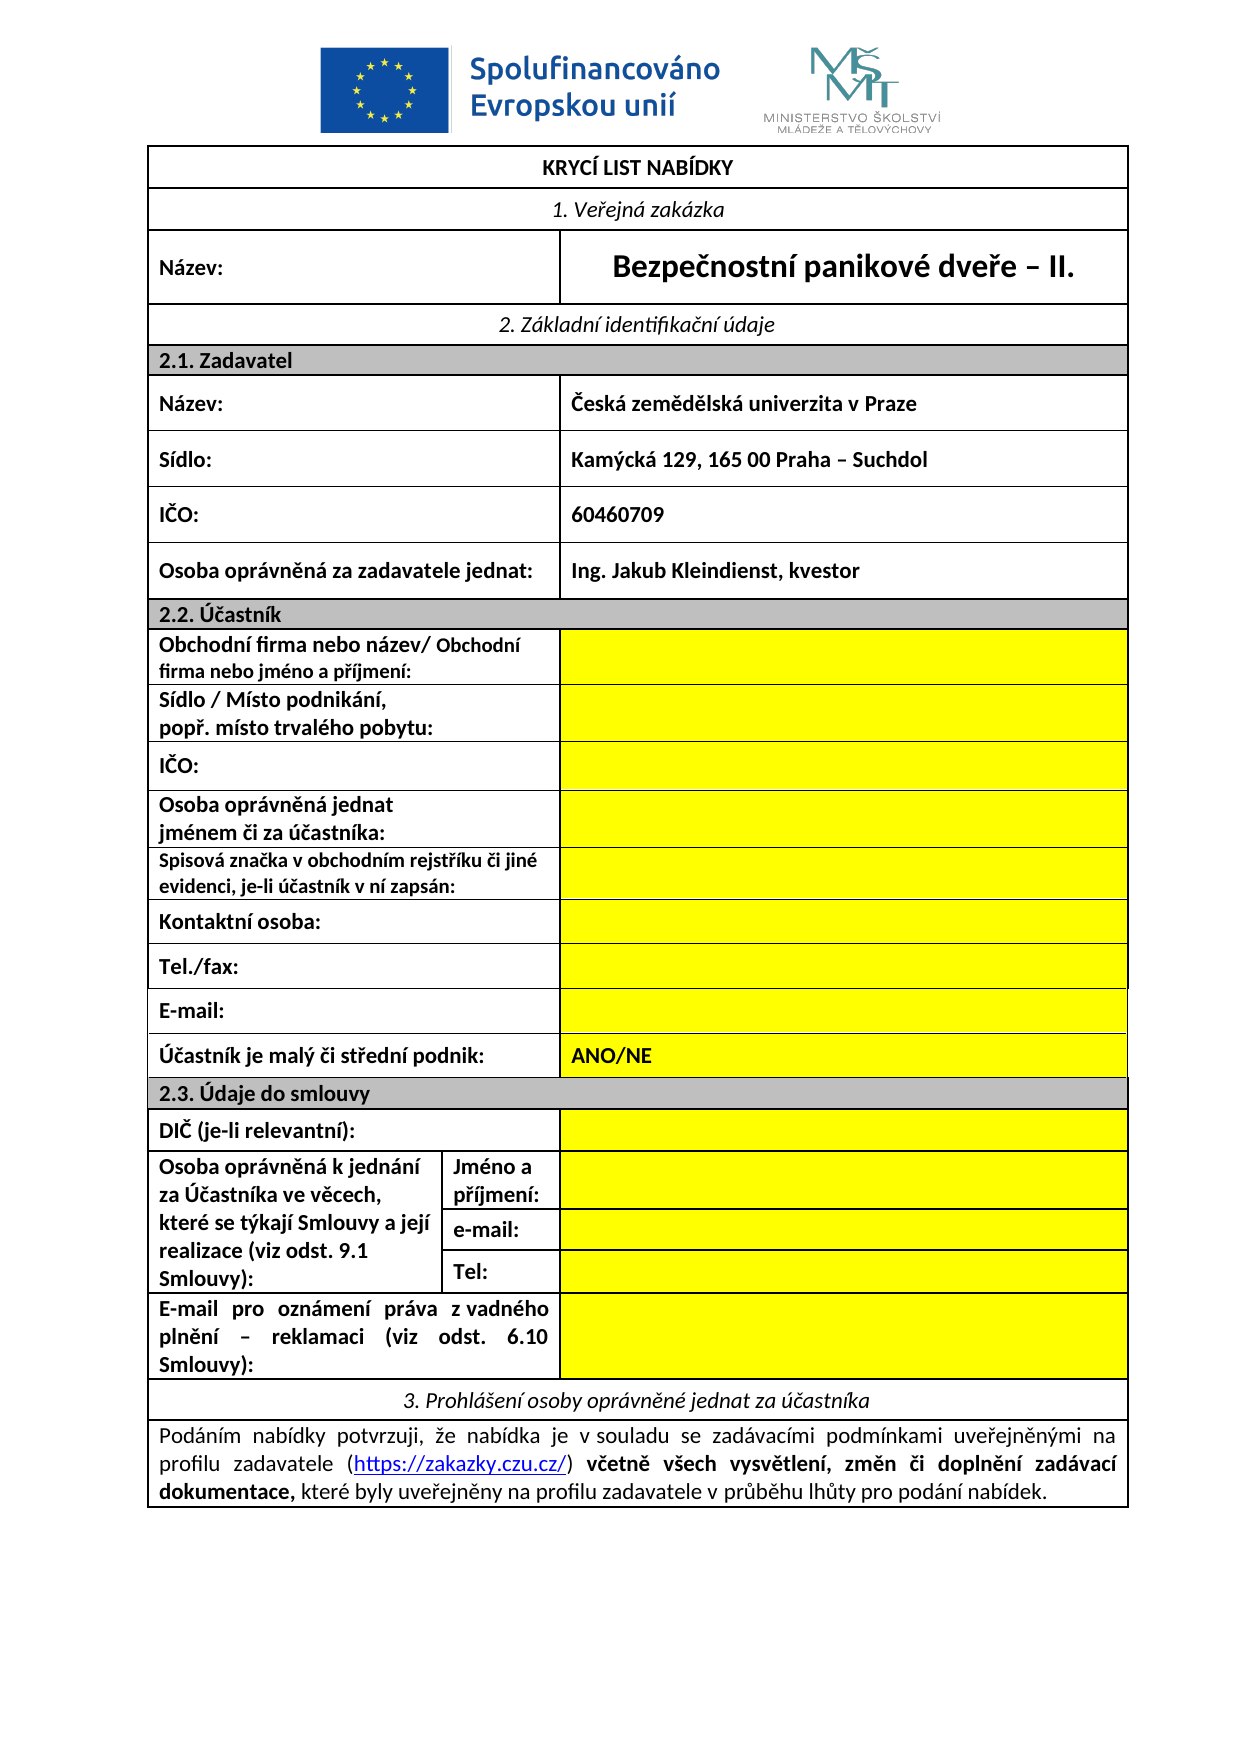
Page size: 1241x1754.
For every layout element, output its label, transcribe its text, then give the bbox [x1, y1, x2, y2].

table_cell [561, 1152, 1127, 1208]
table_cell e-mail: [443, 1210, 559, 1249]
table_cell E-mail pro oznámení práva z vadného plnění – reklamaci (viz odst. 6.10 Smlouvy): [149, 1294, 559, 1378]
table_cell Název: [149, 231, 559, 302]
table_cell [561, 944, 1127, 988]
table_cell [561, 1110, 1127, 1150]
table_cell [561, 685, 1127, 741]
table_cell Kamýcká 129, 165 00 Praha – Suchdol [561, 431, 1127, 486]
table_cell ANO/NE [561, 1033, 1127, 1077]
table_cell Osoba oprávněná k jednání za Účastníka ve věcech, které se týkají Smlouvy a její realizace (viz odst. 9.1 Smlouvy): [149, 1152, 441, 1292]
table_cell Jméno a příjmení: [443, 1152, 559, 1208]
table_cell Podáním nabídky potvrzuji, že nabídka je v souladu se zadávacími podmínkami uveřejněnými na profilu zadavatele (https://zakazky.czu.cz/) včetně všech vysvětlení, změn či doplnění zadávací dokumentace, které byly uveřejněny na profilu zadavatele v průběhu lhůty pro podání nabídek. [149, 1421, 1127, 1506]
table_cell 2.2. Účastník [149, 600, 1127, 628]
table_cell Obchodní firma nebo název/ Obchodní firma nebo jméno a příjmení: [149, 630, 559, 684]
table_cell Česká zemědělská univerzita v Praze [561, 376, 1127, 430]
table_cell Sídlo: [149, 431, 559, 486]
table_cell Osoba oprávněná za zadavatele jednat: [149, 543, 559, 598]
table_cell Účastník je malý či střední podnik: [148, 1033, 559, 1077]
table_cell Tel: [443, 1251, 559, 1292]
table_cell Tel./fax: [149, 944, 559, 988]
table_cell IČO: [149, 487, 559, 542]
table_cell Bezpečnostní panikové dveře – II. [561, 231, 1127, 302]
table_cell [561, 630, 1127, 684]
table_cell [561, 1294, 1127, 1378]
table_cell [561, 900, 1127, 943]
table_cell 60460709 [561, 487, 1127, 542]
table_cell [561, 791, 1127, 847]
table_cell 2. Základní identifikační údaje [149, 305, 1127, 344]
table_cell [561, 1210, 1127, 1249]
table_cell Osoba oprávněná jednat jménem či za účastníka: [149, 791, 559, 847]
table_cell Sídlo / Místo podnikání, popř. místo trvalého pobytu: [149, 685, 559, 741]
table_cell [560, 1077, 1127, 1108]
table_cell [561, 742, 1127, 789]
table_cell 2.3. Údaje do smlouvy [148, 1077, 560, 1108]
table_cell E-mail: [148, 989, 559, 1032]
table_header KRYCÍ LIST nabídky [149, 147, 1127, 187]
table_cell [561, 988, 1127, 1032]
table_cell [561, 1251, 1127, 1292]
picture [318, 45, 940, 133]
table_cell 3. Prohlášení osoby oprávněné jednat za účastníka [149, 1380, 1127, 1419]
table_cell Kontaktní osoba: [149, 900, 559, 943]
table_cell [561, 848, 1127, 898]
table_cell 1. Veřejná zakázka [149, 189, 1127, 229]
table_cell Ing. Jakub Kleindienst, kvestor [561, 543, 1127, 598]
table_cell Spisová značka v obchodním rejstříku či jiné evidenci, je-li účastník v ní zapsán: [149, 848, 559, 898]
table_cell DIČ (je-li relevantní): [149, 1110, 559, 1150]
table_cell 2.1. Zadavatel [149, 346, 1127, 374]
table_cell IČO: [149, 742, 559, 789]
table_cell Název: [149, 376, 559, 430]
